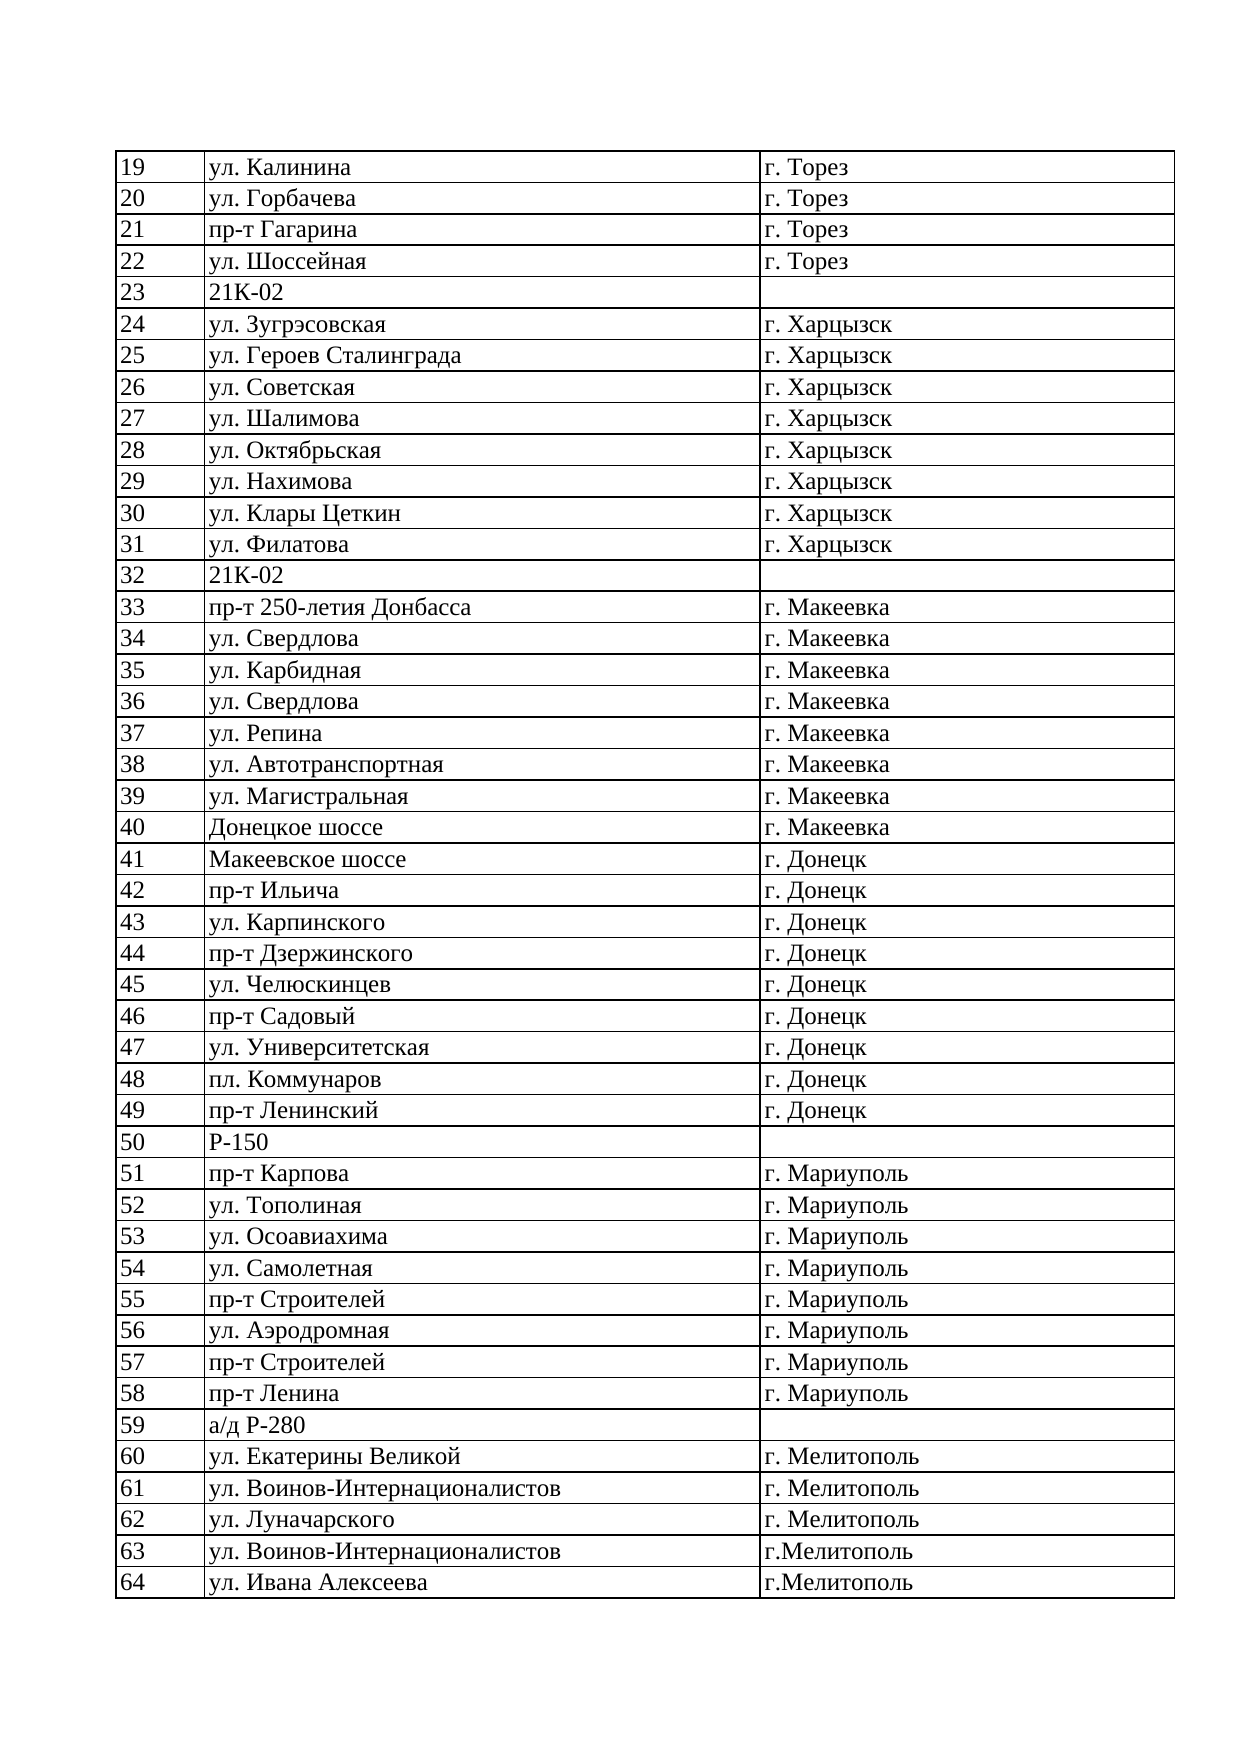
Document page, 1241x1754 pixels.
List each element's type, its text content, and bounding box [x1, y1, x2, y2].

table_cell пл. Коммунаров [205, 1064, 759, 1094]
table_cell 63 [117, 1536, 204, 1566]
table_cell Р-150 [205, 1127, 759, 1157]
table_cell ул. Ивана Алексеева [205, 1567, 759, 1597]
table_cell 38 [117, 749, 204, 779]
table_cell г. Харцызск [761, 529, 1174, 559]
table_cell 60 [117, 1441, 204, 1471]
table_cell пр-т Садовый [205, 1001, 759, 1031]
table_cell 37 [117, 718, 204, 748]
table_cell г. Донецк [761, 938, 1174, 968]
table_cell 26 [117, 372, 204, 402]
table_cell ул. Клары Цеткин [205, 498, 759, 527]
table_cell 21К-02 [205, 561, 759, 590]
table_cell 28 [117, 435, 204, 464]
table_cell 25 [117, 340, 204, 370]
table_cell г. Мелитополь [761, 1441, 1174, 1471]
table_cell г. Харцызск [761, 435, 1174, 464]
table_cell 20 [117, 183, 204, 213]
table_cell 51 [117, 1158, 204, 1188]
table_cell г. Харцызск [761, 309, 1174, 339]
table_cell г. Харцызск [761, 498, 1174, 527]
table_cell 43 [117, 907, 204, 936]
table_cell г. Макеевка [761, 718, 1174, 748]
table_cell пр-т Карпова [205, 1158, 759, 1188]
table_cell г. Мариуполь [761, 1284, 1174, 1314]
table_cell г. Мариуполь [761, 1316, 1174, 1345]
table_cell [761, 1127, 1174, 1157]
table_cell г. Донецк [761, 844, 1174, 873]
table_cell г. Мариуполь [761, 1378, 1174, 1408]
table_cell г. Донецк [761, 1064, 1174, 1094]
table_cell 49 [117, 1095, 204, 1125]
table_cell пр-т 250-летия Донбасса [205, 592, 759, 622]
table_cell г. Мелитополь [761, 1504, 1174, 1534]
table_cell ул. Октябрьская [205, 435, 759, 464]
table_cell ул. Магистральная [205, 781, 759, 811]
table_cell г. Макеевка [761, 781, 1174, 811]
table_cell ул. Свердлова [205, 623, 759, 653]
table_cell ул. Карпинского [205, 907, 759, 936]
table_cell 47 [117, 1032, 204, 1062]
table_cell г. Донецк [761, 1095, 1174, 1125]
table_cell 57 [117, 1347, 204, 1377]
table_cell 35 [117, 655, 204, 685]
table_cell г. Макеевка [761, 592, 1174, 622]
table_cell ул. Калинина [205, 152, 759, 181]
table_cell г. Донецк [761, 970, 1174, 999]
table_cell 30 [117, 498, 204, 527]
table_cell 61 [117, 1473, 204, 1503]
table_cell ул. Тополиная [205, 1190, 759, 1219]
table_cell г. Мариуполь [761, 1221, 1174, 1251]
table_cell 56 [117, 1316, 204, 1345]
table_cell пр-т Гагарина [205, 215, 759, 244]
table_cell ул. Героев Сталинграда [205, 340, 759, 370]
table_cell 33 [117, 592, 204, 622]
table_cell ул. Челюскинцев [205, 970, 759, 999]
table_cell Макеевское шоссе [205, 844, 759, 873]
table_cell пр-т Дзержинского [205, 938, 759, 968]
table_cell 23 [117, 277, 204, 307]
table_cell г. Макеевка [761, 623, 1174, 653]
table_cell 62 [117, 1504, 204, 1534]
table_cell г. Мариуполь [761, 1347, 1174, 1377]
table_cell ул. Нахимова [205, 466, 759, 496]
table_cell [761, 277, 1174, 307]
table_cell ул. Аэродромная [205, 1316, 759, 1345]
table_cell ул. Зугрэсовская [205, 309, 759, 339]
table_cell 59 [117, 1410, 204, 1440]
table_cell г. Мариуполь [761, 1253, 1174, 1282]
table_cell 39 [117, 781, 204, 811]
table_cell 50 [117, 1127, 204, 1157]
table_cell г. Харцызск [761, 466, 1174, 496]
table_cell ул. Луначарского [205, 1504, 759, 1534]
table_cell ул. Шалимова [205, 403, 759, 433]
table_cell пр-т Строителей [205, 1347, 759, 1377]
table_cell пр-т Ленинский [205, 1095, 759, 1125]
table_cell 48 [117, 1064, 204, 1094]
table_cell ул. Екатерины Великой [205, 1441, 759, 1471]
table_cell 41 [117, 844, 204, 873]
table_cell 32 [117, 561, 204, 590]
table_cell ул. Воинов-Интернационалистов [205, 1536, 759, 1566]
table_cell г. Донецк [761, 907, 1174, 936]
table_cell ул. Шоссейная [205, 246, 759, 276]
table_cell г. Макеевка [761, 812, 1174, 842]
table_cell 24 [117, 309, 204, 339]
table_cell ул. Осоавиахима [205, 1221, 759, 1251]
table_cell г. Донецк [761, 1001, 1174, 1031]
table_cell ул. Свердлова [205, 686, 759, 716]
table_cell г. Харцызск [761, 372, 1174, 402]
table_cell ул. Репина [205, 718, 759, 748]
table_cell 52 [117, 1190, 204, 1219]
table_cell г. Донецк [761, 875, 1174, 905]
table_cell 40 [117, 812, 204, 842]
table_cell [761, 1410, 1174, 1440]
table_cell пр-т Ленина [205, 1378, 759, 1408]
table_cell 53 [117, 1221, 204, 1251]
table_cell г. Макеевка [761, 686, 1174, 716]
table_cell ул. Горбачева [205, 183, 759, 213]
table_cell г.Мелитополь [761, 1567, 1174, 1597]
table_cell г. Донецк [761, 1032, 1174, 1062]
table_cell 36 [117, 686, 204, 716]
table_cell 46 [117, 1001, 204, 1031]
table_cell 29 [117, 466, 204, 496]
table_cell 64 [117, 1567, 204, 1597]
table_cell г. Торез [761, 215, 1174, 244]
table_cell пр-т Строителей [205, 1284, 759, 1314]
table_cell а/д Р-280 [205, 1410, 759, 1440]
table_cell 27 [117, 403, 204, 433]
table_cell г. Мелитополь [761, 1473, 1174, 1503]
table_cell г. Харцызск [761, 340, 1174, 370]
table_cell г. Мариуполь [761, 1158, 1174, 1188]
table_cell г.Мелитополь [761, 1536, 1174, 1566]
table_cell 21 [117, 215, 204, 244]
table_cell 58 [117, 1378, 204, 1408]
table_cell ул. Воинов-Интернационалистов [205, 1473, 759, 1503]
table_cell пр-т Ильича [205, 875, 759, 905]
table_cell ул. Автотранспортная [205, 749, 759, 779]
table_cell 45 [117, 970, 204, 999]
table_cell г. Харцызск [761, 403, 1174, 433]
table_cell ул. Самолетная [205, 1253, 759, 1282]
table_cell 21К-02 [205, 277, 759, 307]
table_cell 42 [117, 875, 204, 905]
table_cell 19 [117, 152, 204, 181]
table_cell ул. Карбидная [205, 655, 759, 685]
table_cell ул. Филатова [205, 529, 759, 559]
table_cell г. Мариуполь [761, 1190, 1174, 1219]
table_cell 55 [117, 1284, 204, 1314]
table_cell г. Торез [761, 152, 1174, 181]
table_cell 44 [117, 938, 204, 968]
table_cell 31 [117, 529, 204, 559]
table_cell ул. Советская [205, 372, 759, 402]
table_cell [761, 561, 1174, 590]
table_cell 34 [117, 623, 204, 653]
table_cell г. Торез [761, 246, 1174, 276]
table_cell 54 [117, 1253, 204, 1282]
table_cell 22 [117, 246, 204, 276]
table_cell ул. Университетская [205, 1032, 759, 1062]
table_cell Донецкое шоссе [205, 812, 759, 842]
table_cell г. Макеевка [761, 655, 1174, 685]
table_cell г. Макеевка [761, 749, 1174, 779]
table_cell г. Торез [761, 183, 1174, 213]
